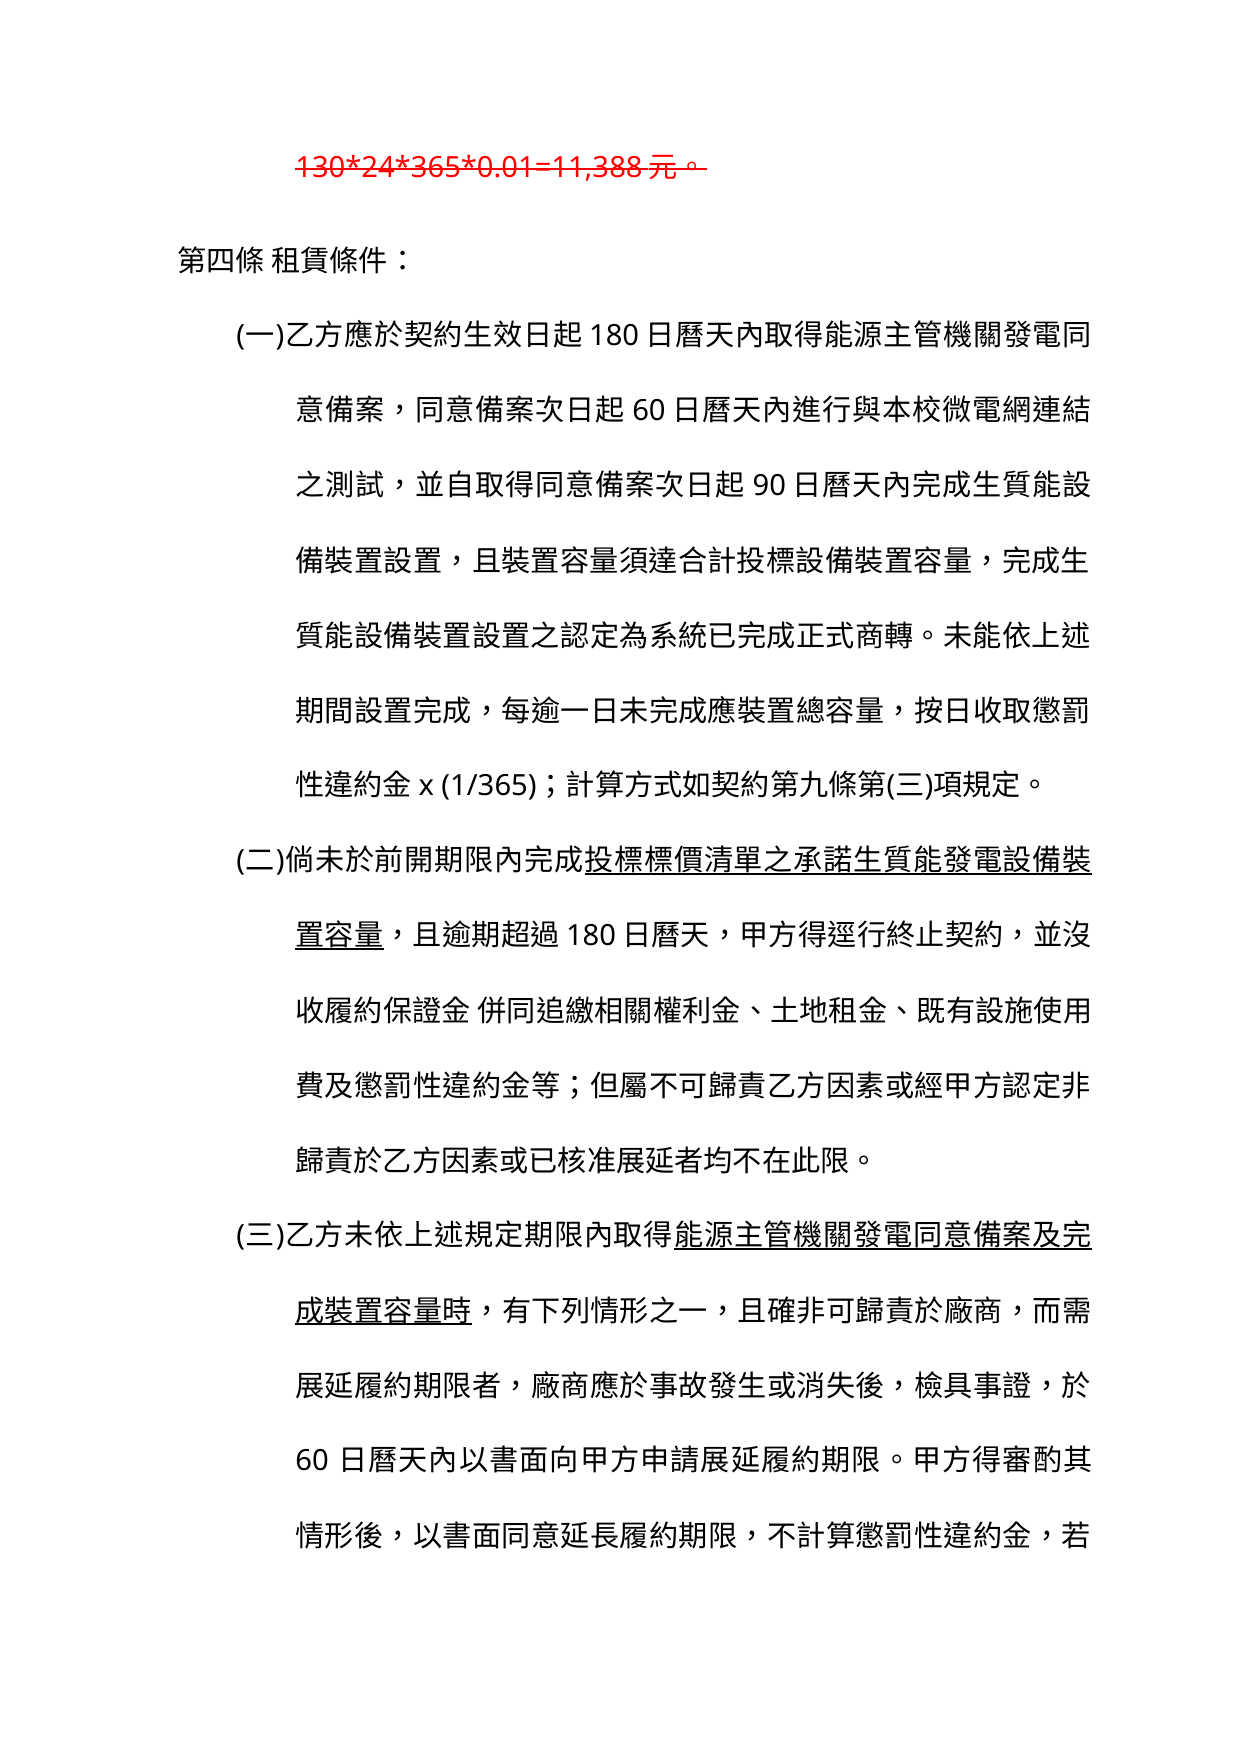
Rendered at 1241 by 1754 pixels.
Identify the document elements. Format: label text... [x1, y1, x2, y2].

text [236, 127, 1092, 202]
text (二)倘未於前開期限內完成投標標價清單之承諾生質能發電設備裝置容量，且逾期超過180日曆天，甲方得逕行終止契約，並沒收履約保證金 併同追繳相關權利金、土地租金、既有設施使用費及懲罰性違約金等；但屬不可歸責乙方因素或經甲方認定非歸責於乙方因素或已核准展延者均不在此限。 [236, 821, 1092, 1196]
text (一)乙方應於契約生效日起180日曆天內取得能源主管機關發電同意備案，同意備案次日起60日曆天內進行與本校微電網連結之測試，並自取得同意備案次日起90日曆天內完成生質能設備裝置設置，且裝置容量須達合計投標設備裝置容量，完成生質能設備裝置設置之認定為系統已完成正式商轉。未能依上述期間設置完成，每逾一日未完成應裝置總容量，按日收取懲罰性違約金 x (1/365)；計算方式如契約第九條第(三)項規定。 [236, 296, 1092, 821]
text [236, 1196, 1092, 1571]
text 第四條 租賃條件： [177, 221, 1092, 296]
